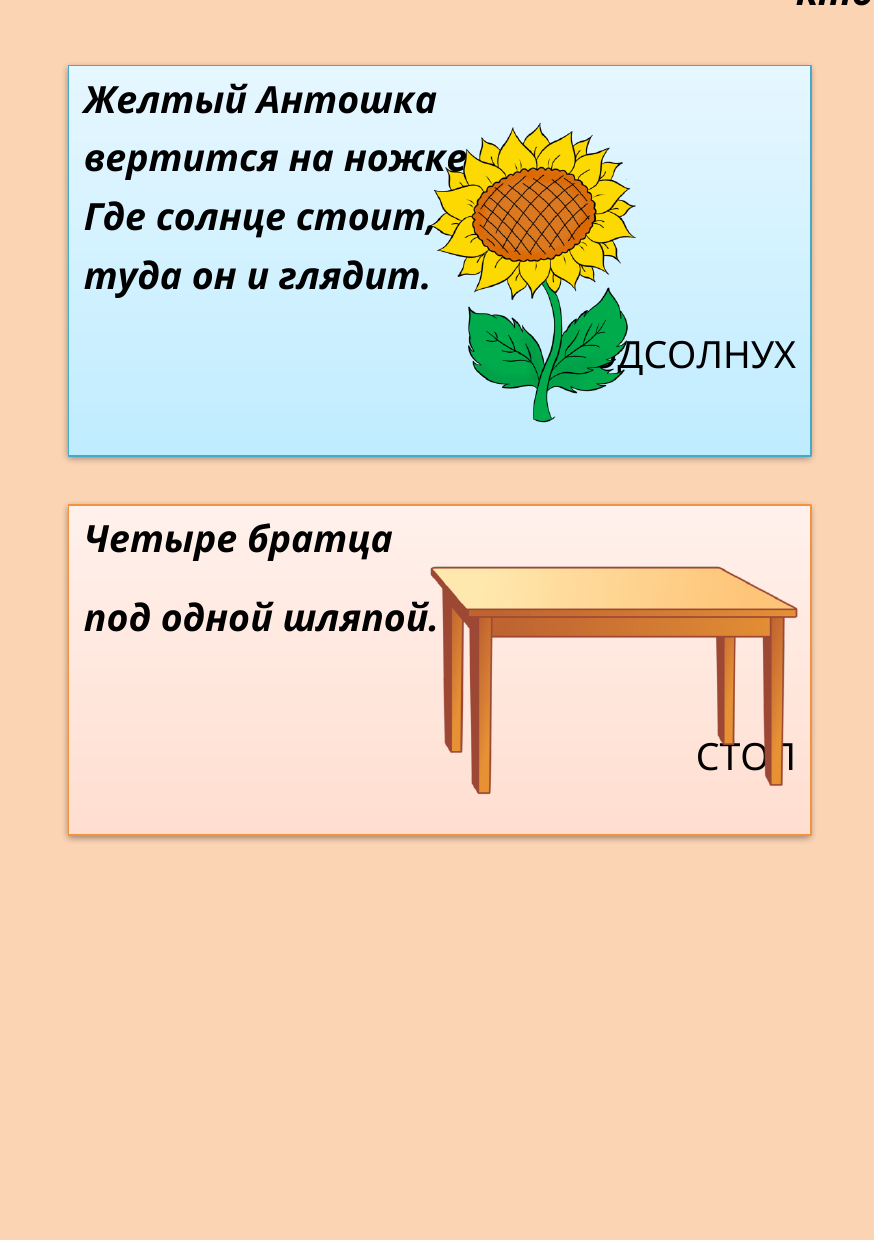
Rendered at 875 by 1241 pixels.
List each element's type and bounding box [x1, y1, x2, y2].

picture [425, 112, 674, 432]
picture [420, 541, 803, 797]
